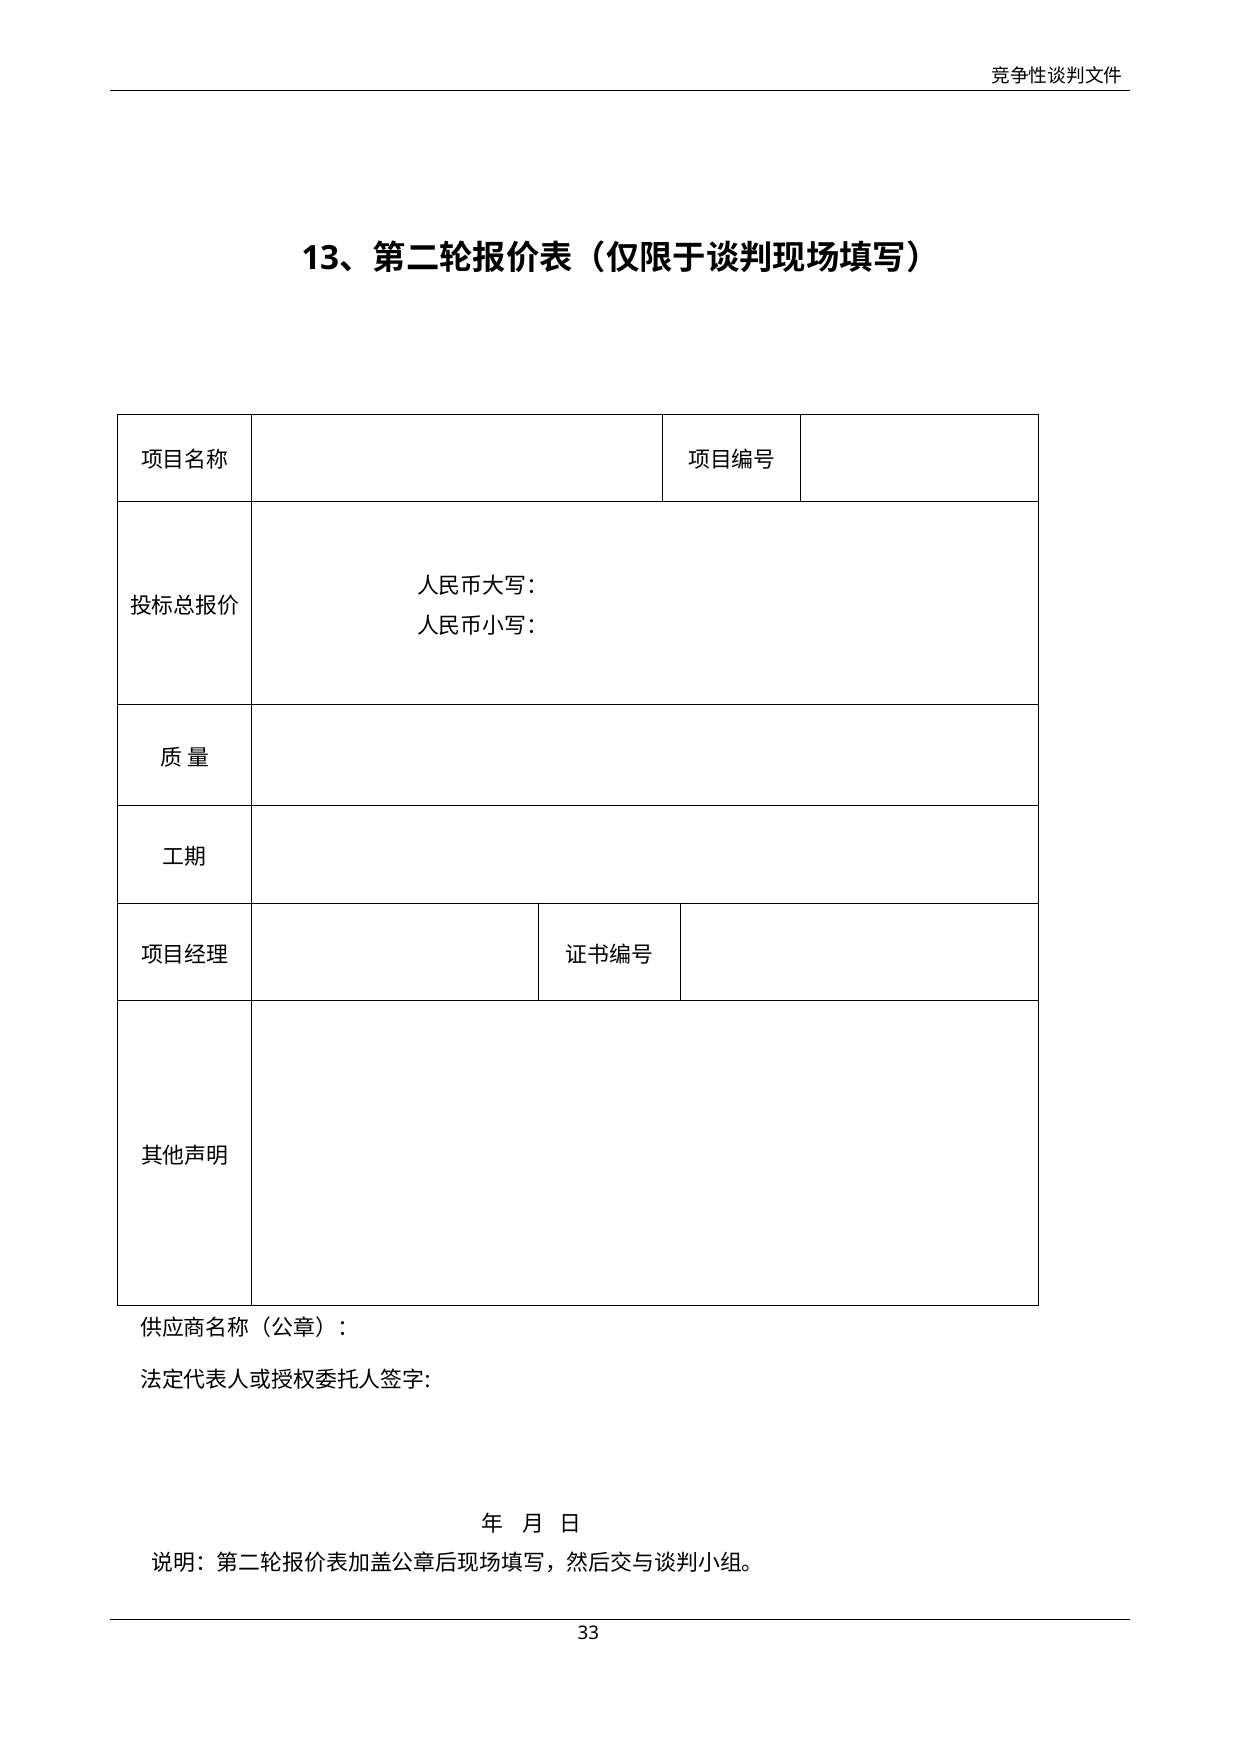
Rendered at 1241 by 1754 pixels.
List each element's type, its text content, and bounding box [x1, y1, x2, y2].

table_header 项目编号 [663, 415, 800, 501]
table_cell 其他声明 [118, 1001, 251, 1305]
table_header [801, 415, 1038, 501]
subtitle 13、第二轮报价表（仅限于谈判现场填写） [118, 216, 1122, 295]
table_cell 人民币大写： 人民币小写： [252, 502, 1038, 704]
table_cell 证书编号 [539, 904, 680, 1000]
text 说明：第二轮报价表加盖公章后现场填写，然后交与谈判小组。 [118, 1541, 1122, 1581]
table_cell [252, 806, 1038, 902]
table_cell [252, 1001, 1038, 1305]
table_header 项目名称 [118, 415, 251, 501]
text 供应商名称（公章）： [118, 1306, 1122, 1346]
table_cell 项目经理 [118, 904, 251, 1000]
table_cell 工期 [118, 806, 251, 902]
table_cell [252, 705, 1038, 805]
table_cell 投标总报价 [118, 502, 251, 704]
table_header [252, 415, 662, 501]
text 年 月 日 [118, 1502, 1122, 1541]
table_cell [252, 904, 538, 1000]
table_cell [681, 904, 1038, 1000]
text 法定代表人或授权委托人签字: [118, 1358, 1122, 1398]
table_cell 质 量 [118, 705, 251, 805]
